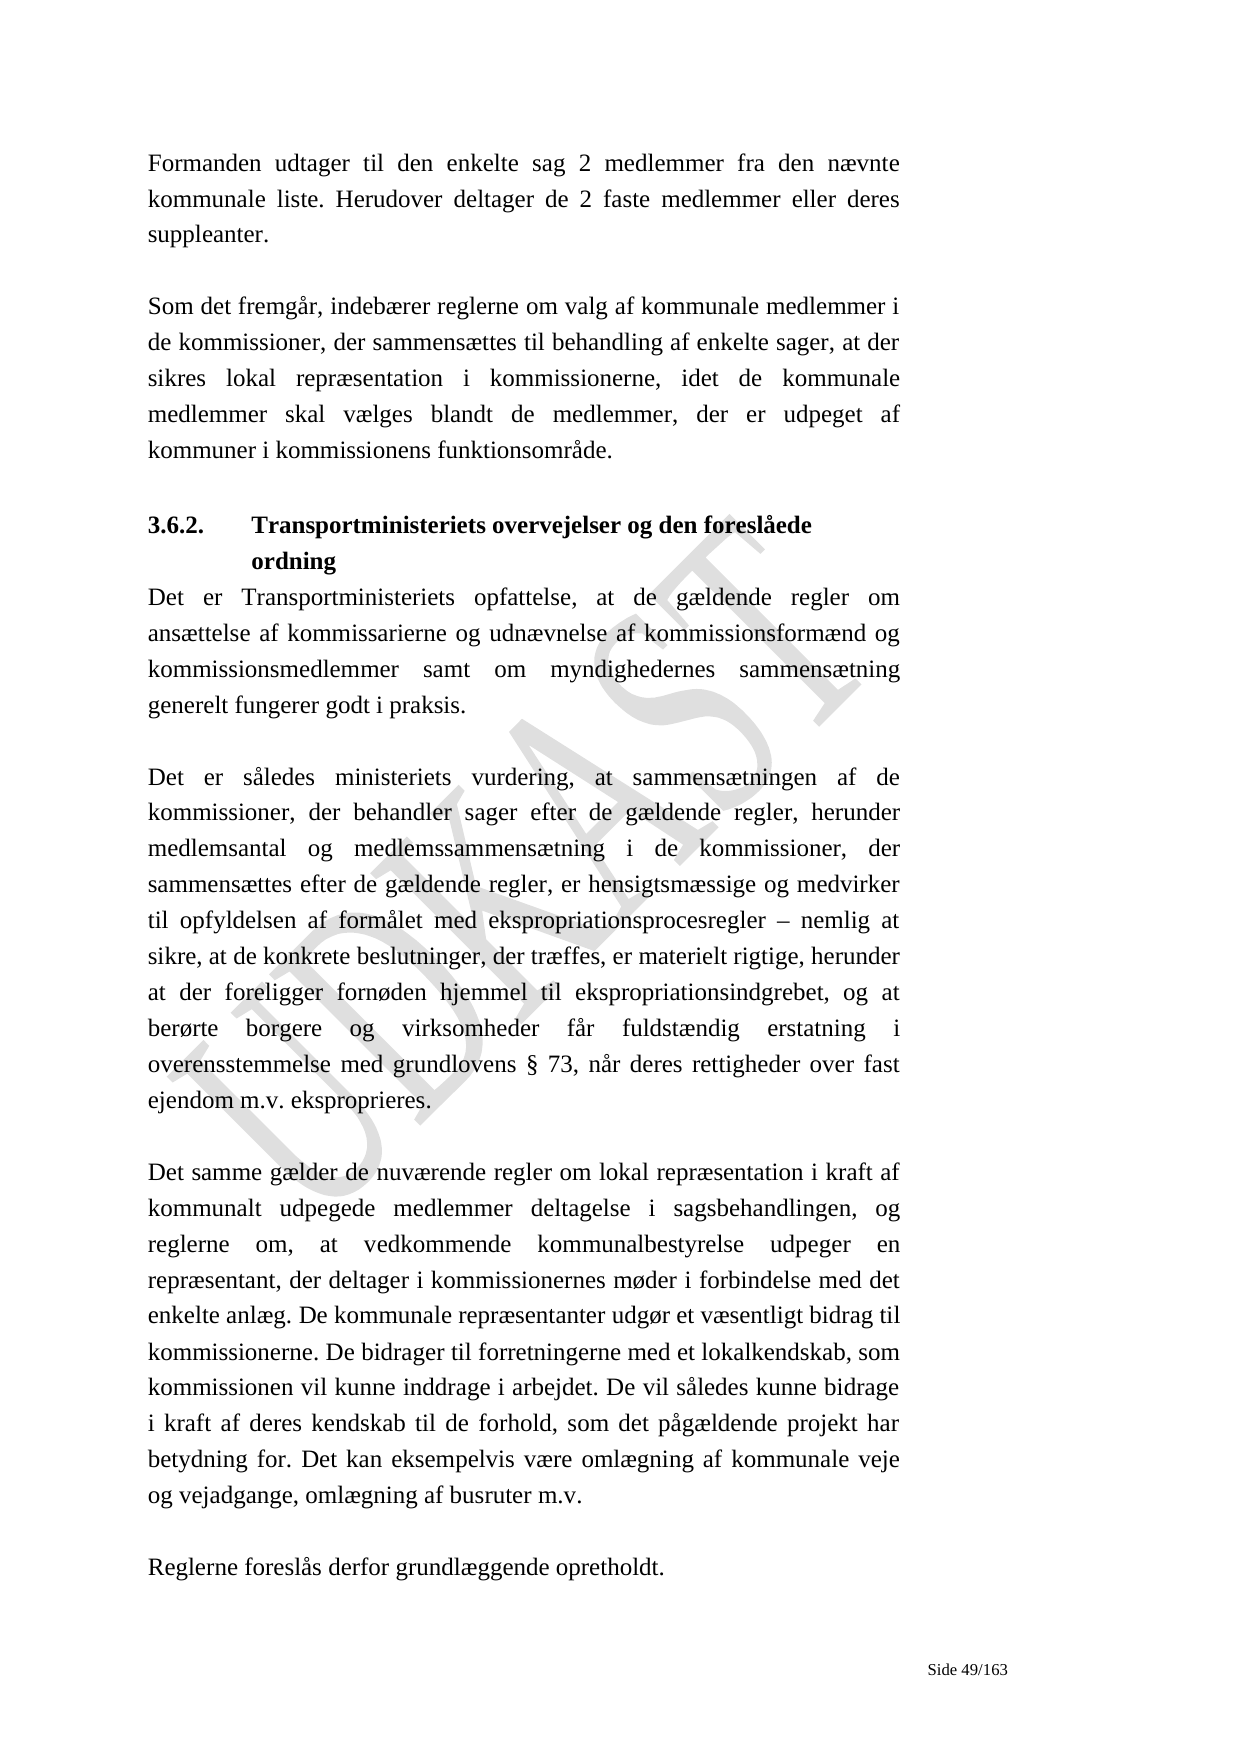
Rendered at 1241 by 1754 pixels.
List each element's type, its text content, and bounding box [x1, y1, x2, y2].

subtitle Transportministeriets overvejelser og den foreslåede ordning [148, 510, 901, 575]
text Reglerne foreslås derfor grundlæggende opretholdt. [148, 1552, 901, 1581]
text Det er således ministeriets vurdering, at sammensætningen af de kommissioner, der behandler sager efter de gældende regler, herunder medlemsantal og medlemssammensætning i de kommissioner, der sammensættes efter de gældende regler, er hensigtsmæssige og medvirker til opfyldelsen af formålet med ekspropriationsprocesregler – nemlig at sikre, at de konkrete beslutninger, der træffes, er materielt rigtige, herunder at der foreligger fornøden hjemmel til ekspropriationsindgrebet, og at berørte borgere og virksomheder får fuldstændig erstatning i overensstemmelse med grundlovens § 73, når deres rettigheder over fast ejendom m.v. eksproprieres. [148, 762, 901, 1114]
text Som det fremgår, indebærer reglerne om valg af kommunale medlemmer i de kommissioner, der sammensættes til behandling af enkelte sager, at der sikres lokal repræsentation i kommissionerne, idet de kommunale medlemmer skal vælges blandt de medlemmer, der er udpeget af kommuner i kommissionens funktionsområde. [148, 291, 901, 464]
text Formanden udtager til den enkelte sag 2 medlemmer fra den nævnte kommunale liste. Herudover deltager de 2 faste medlemmer eller deres suppleanter. [148, 148, 901, 248]
text Det samme gælder de nuværende regler om lokal repræsentation i kraft af kommunalt udpegede medlemmer deltagelse i sagsbehandlingen, og reglerne om, at vedkommende kommunalbestyrelse udpeger en repræsentant, der deltager i kommissionernes møder i forbindelse med det enkelte anlæg. De kommunale repræsentanter udgør et væsentligt bidrag til kommissionerne. De bidrager til forretningerne med et lokalkendskab, som kommissionen vil kunne inddrage i arbejdet. De vil således kunne bidrage i kraft af deres kendskab til de forhold, som det pågældende projekt har betydning for. Det kan eksempelvis være omlægning af kommunale veje og vejadgange, omlægning af busruter m.v. [148, 1157, 901, 1509]
text Det er Transportministeriets opfattelse, at de gældende regler om ansættelse af kommissarierne og udnævnelse af kommissionsformænd og kommissionsmedlemmer samt om myndighedernes sammensætning generelt fungerer godt i praksis. [148, 582, 901, 718]
